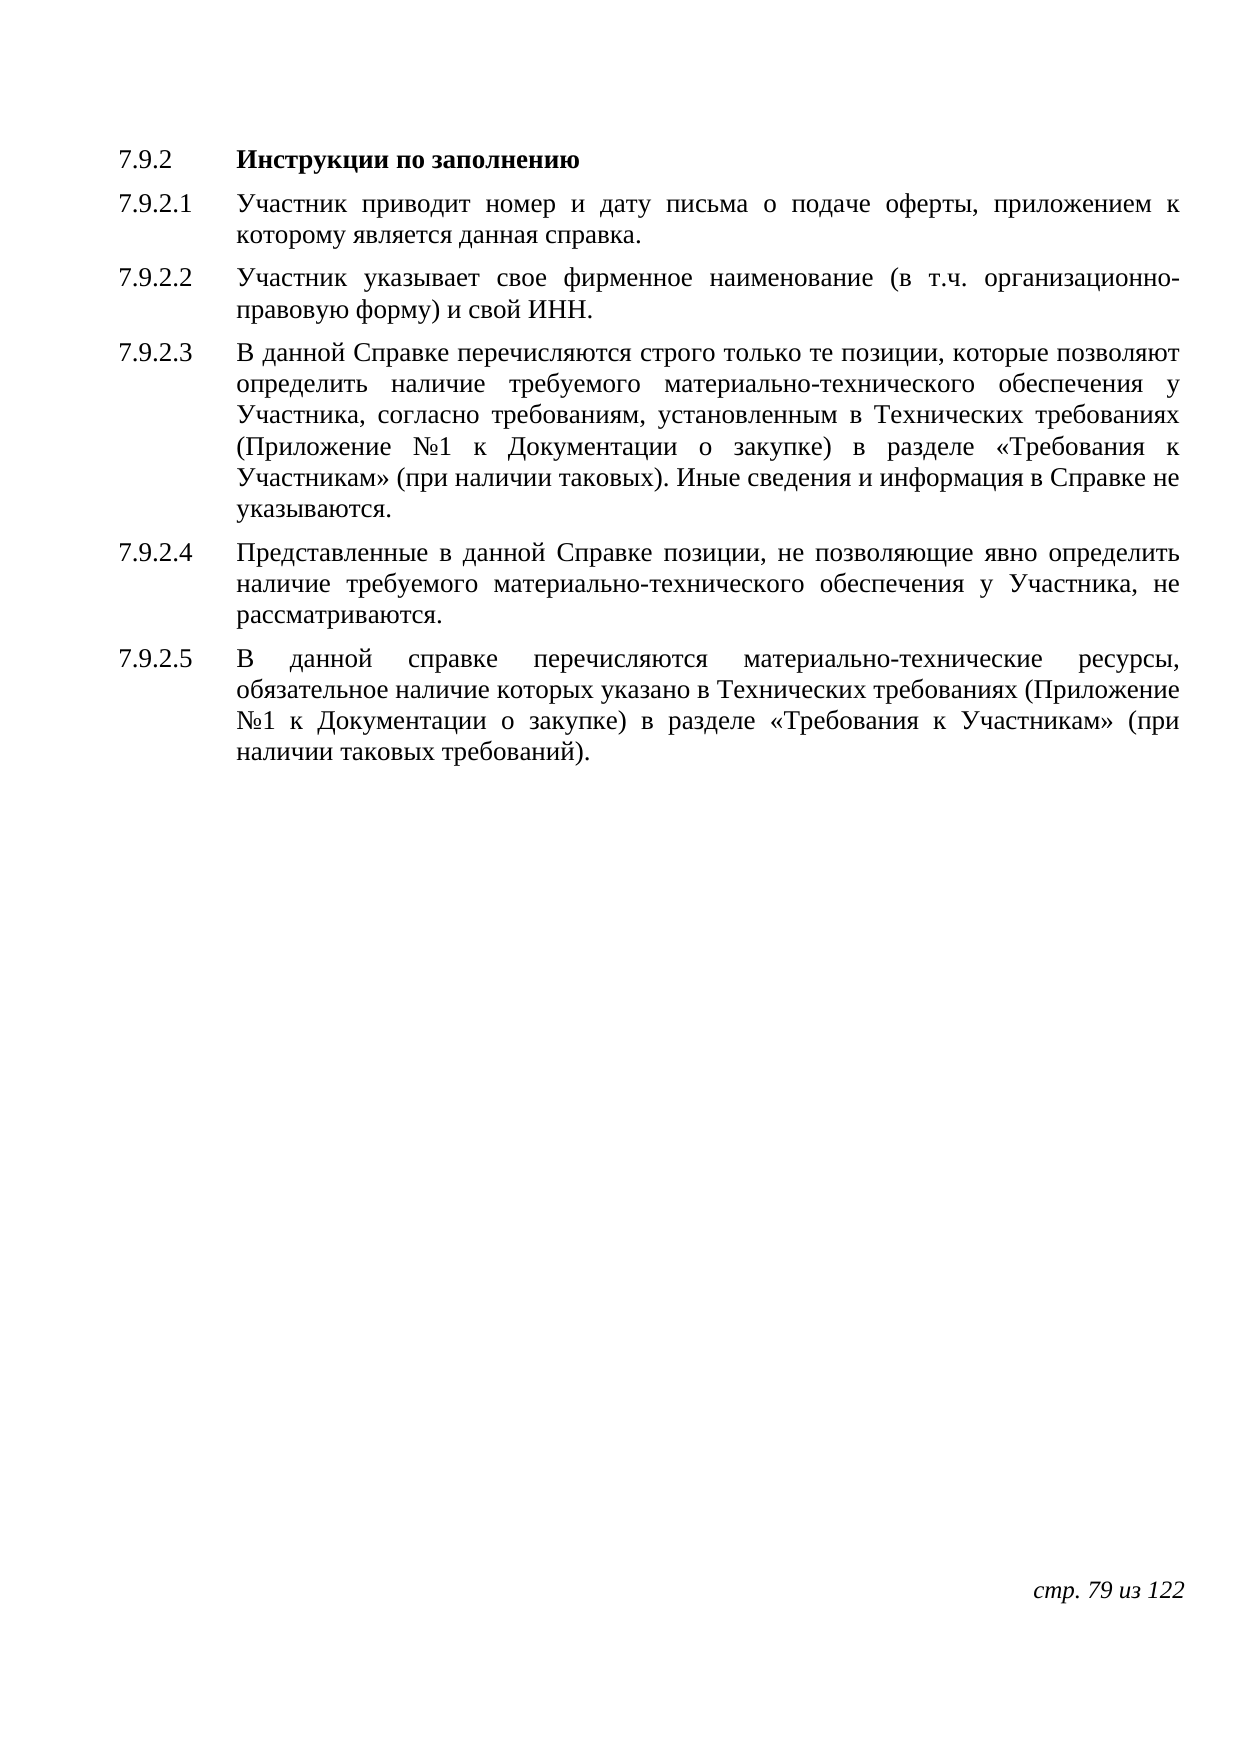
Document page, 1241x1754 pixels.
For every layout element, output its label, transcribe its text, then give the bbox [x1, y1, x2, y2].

text Инструкции по заполнению [118, 143, 1181, 174]
text В данной справке перечисляются материально-технические ресурсы, обязательное наличие которых указано в Технических требованиях (Приложение №1 к Документации о закупке) в разделе «Требования к Участникам» (при наличии таковых требований). [118, 642, 1181, 766]
text Участник указывает свое фирменное наименование (в т.ч. организационно-правовую форму) и свой ИНН. [118, 262, 1181, 324]
text В данной Справке перечисляются строго только те позиции, которые позволяют определить наличие требуемого материально-технического обеспечения у Участника, согласно требованиям, установленным в Технических требованиях (Приложение №1 к Документации о закупке) в разделе «Требования к Участникам» (при наличии таковых). Иные сведения и информация в Справке не указываются. [118, 336, 1181, 523]
text Представленные в данной Справке позиции, не позволяющие явно определить наличие требуемого материально-технического обеспечения у Участника, не рассматриваются. [118, 536, 1181, 629]
text Участник приводит номер и дату письма о подаче оферты, приложением к которому является данная справка. [118, 187, 1181, 249]
